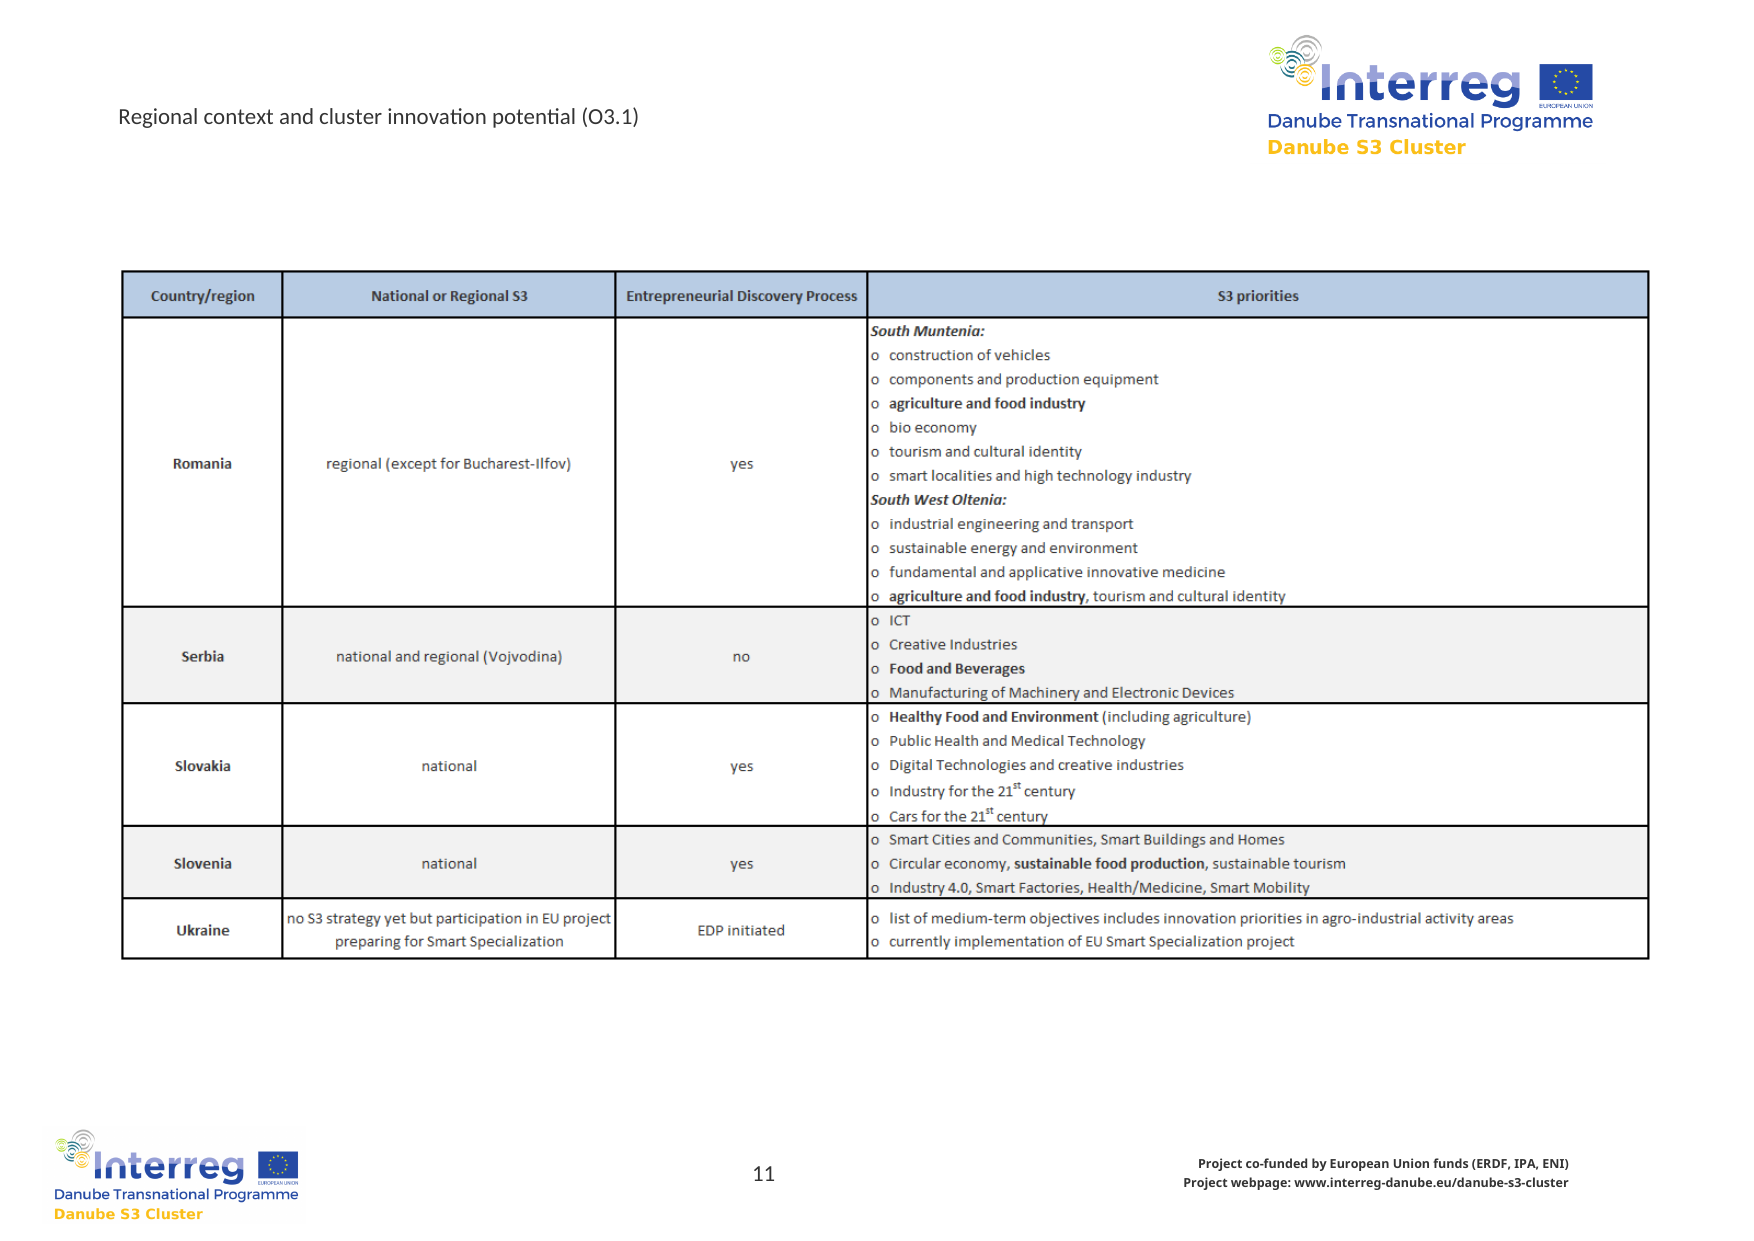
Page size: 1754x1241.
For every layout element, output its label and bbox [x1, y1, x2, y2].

picture [40, 1126, 307, 1223]
picture [1249, 29, 1607, 164]
picture [117, 266, 1655, 964]
